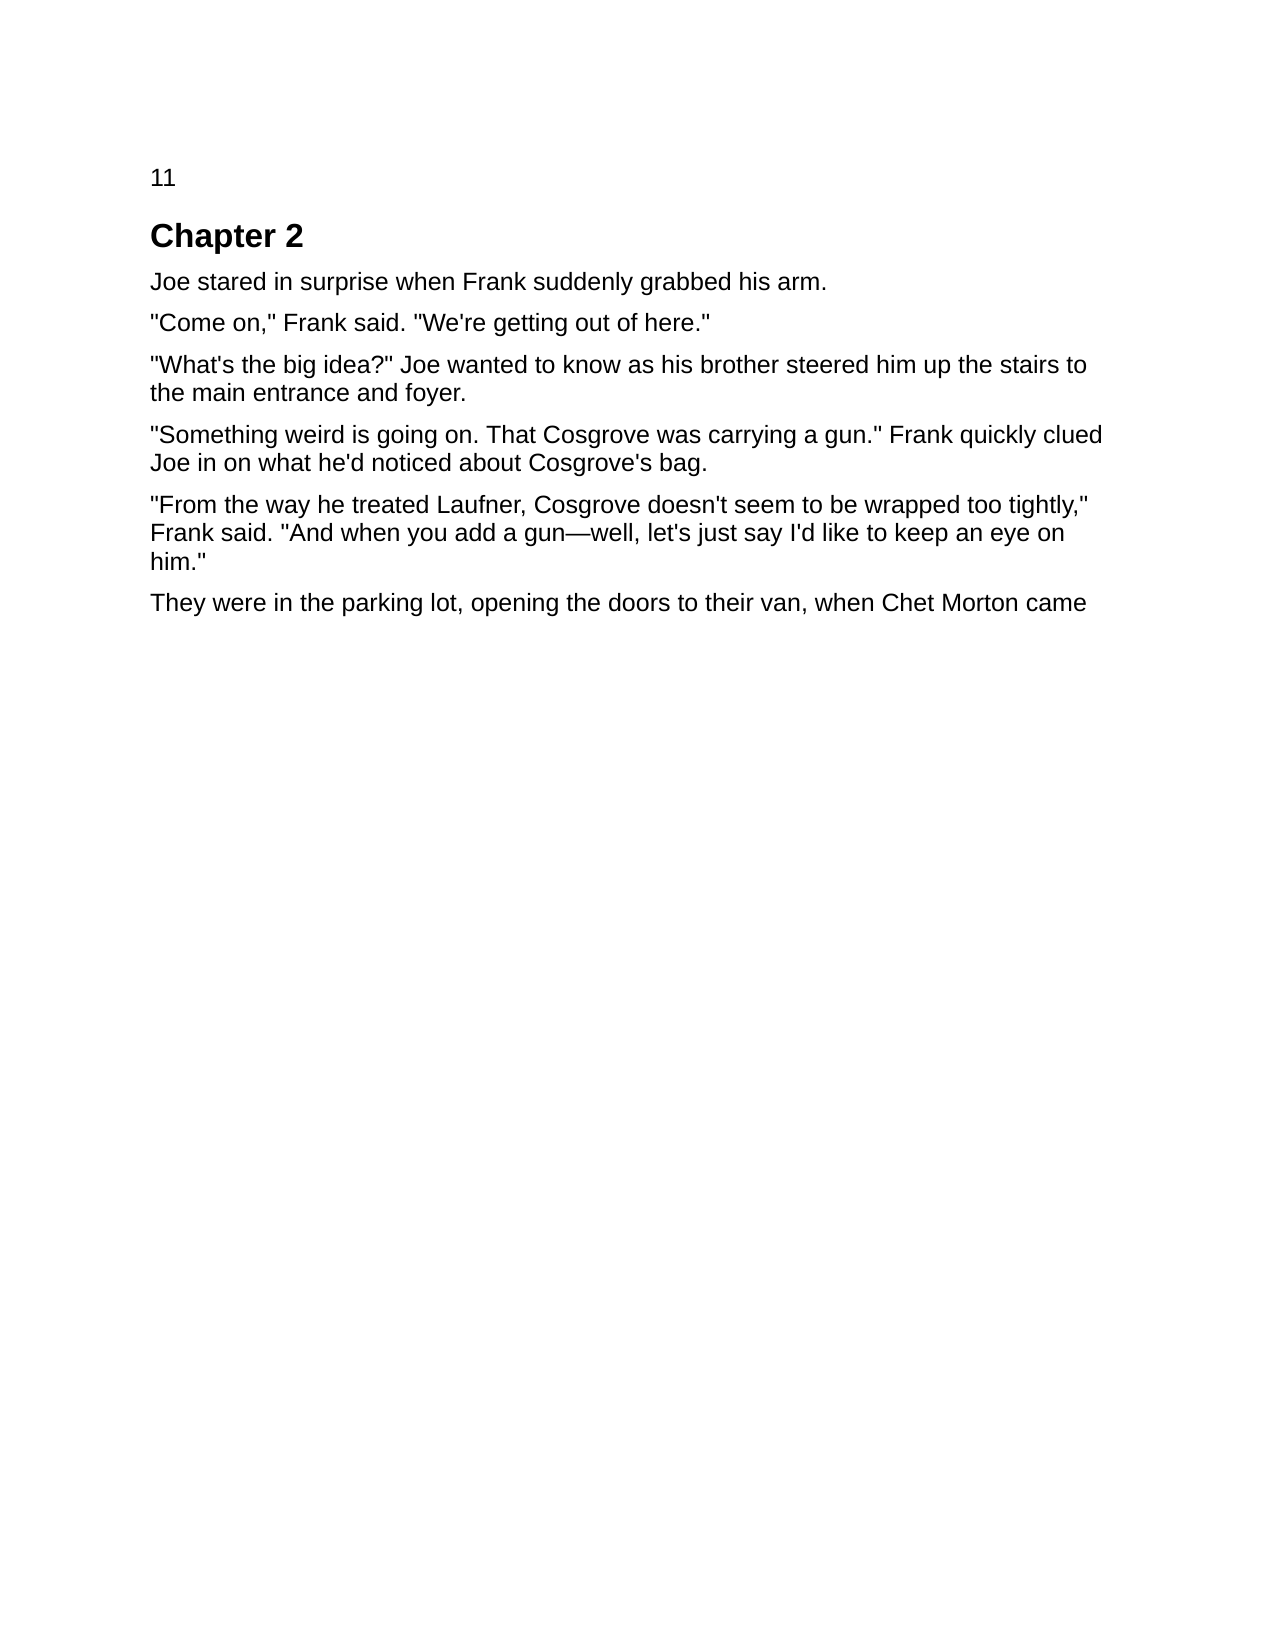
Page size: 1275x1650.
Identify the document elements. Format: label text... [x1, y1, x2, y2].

subtitle Chapter 2 [150, 216, 1125, 255]
text "Come on," Frank said. "We're getting out of here." [150, 308, 1125, 337]
text They were in the parking lot, opening the doors to their van, when Chet Morton came [150, 588, 1125, 617]
text "Something weird is going on. That Cosgrove was carrying a gun." Frank quickly clued Joe in on what he'd noticed about Cosgrove's bag. [150, 420, 1125, 477]
text "From the way he treated Laufner, Cosgrove doesn't seem to be wrapped too tightly," Frank said. "And when you add a gun—well, let's just say I'd like to keep an eye on him." [150, 490, 1125, 576]
text "What's the big idea?" Joe wanted to know as his brother steered him up the stairs to the main entrance and foyer. [150, 350, 1125, 407]
text Joe stared in surprise when Frank suddenly grabbed his arm. [150, 267, 1125, 296]
text 11 [150, 162, 1125, 191]
